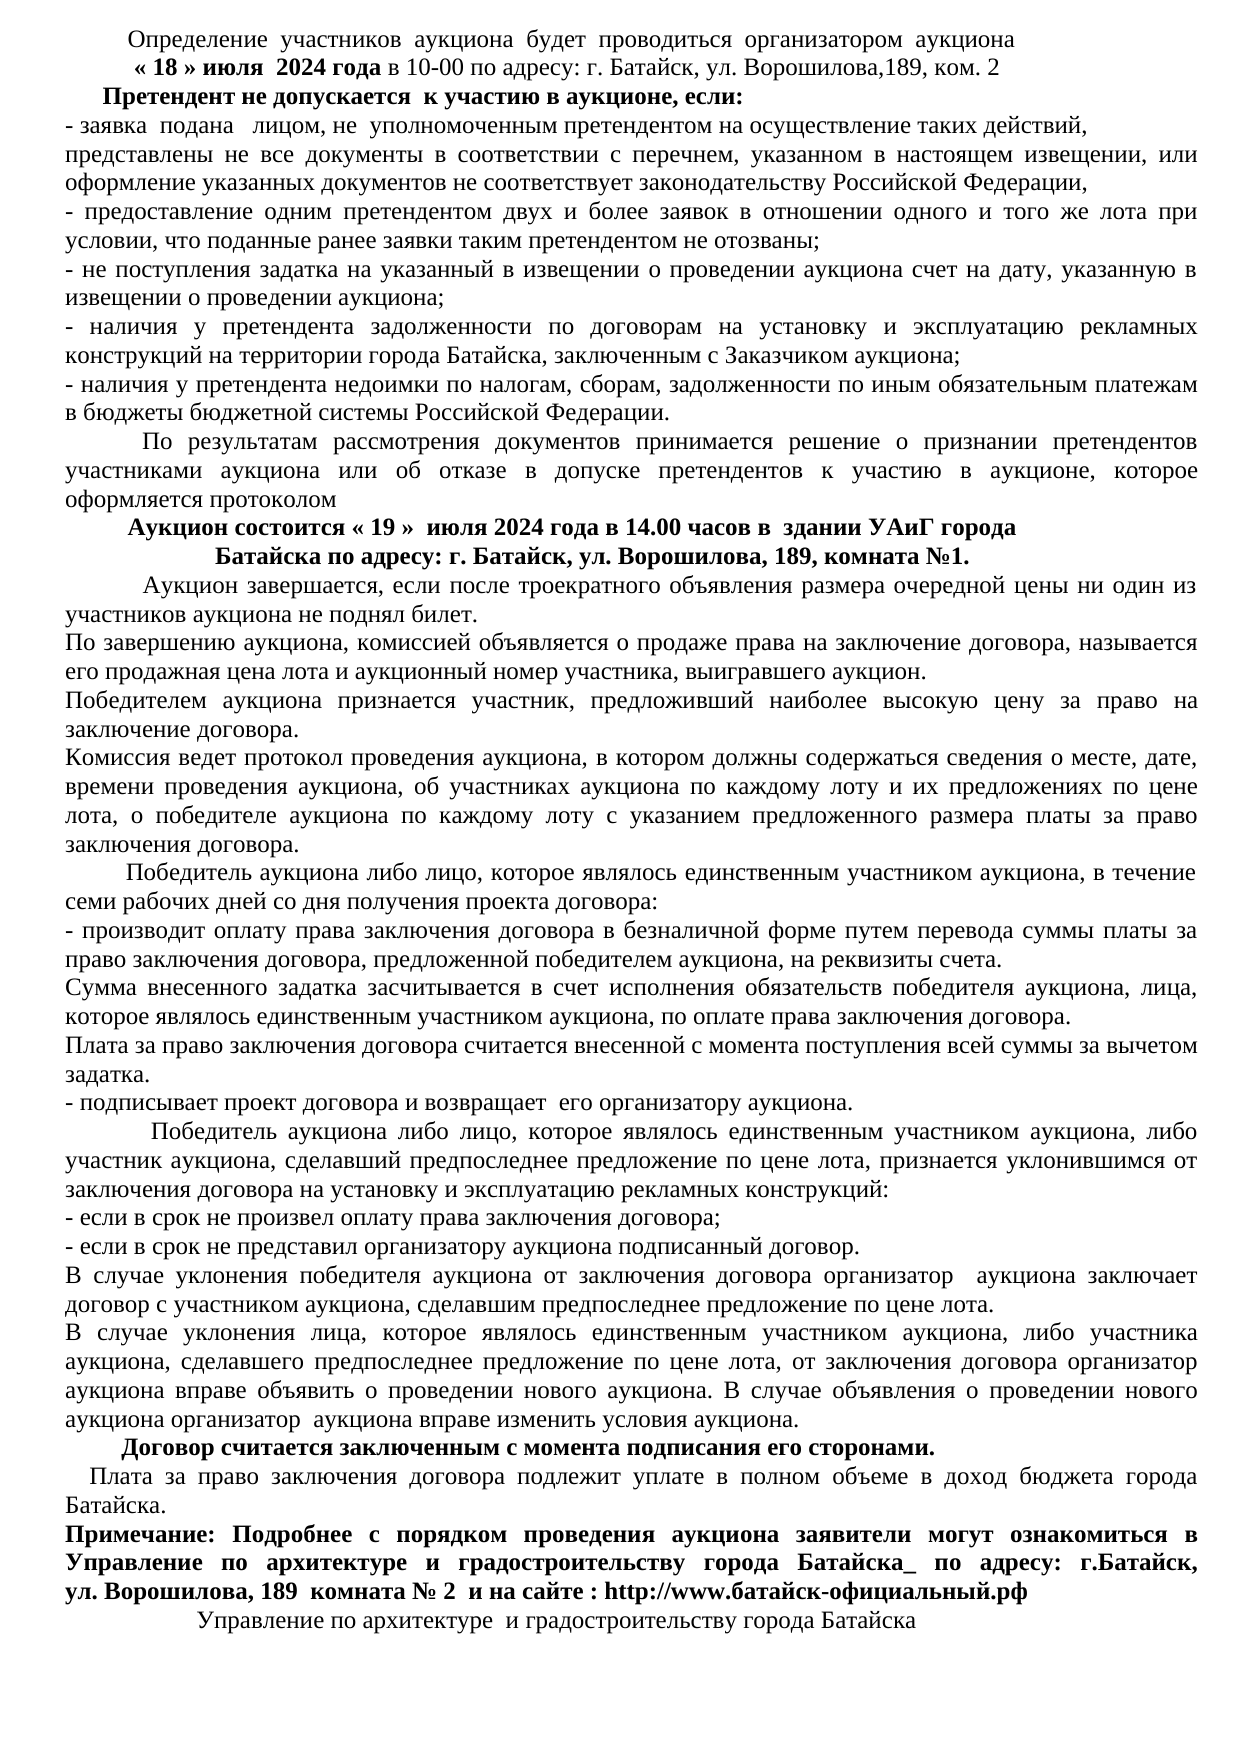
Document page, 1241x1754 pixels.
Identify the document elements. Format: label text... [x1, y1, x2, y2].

text - если в срок не представил организатору аукциона подписанный договор. [65, 1231, 1199, 1260]
text По завершению аукциона, комиссией объявляется о продаже права на заключение договора, называется его продажная цена лота и аукционный номер участника, выигравшего аукцион. [65, 627, 1199, 685]
text - предоставление одним претендентом двух и более заявок в отношении одного и того же лота при условии, что поданные ранее заявки таким претендентом не отозваны; [65, 196, 1199, 254]
text - наличия у претендента задолженности по договорам на установку и эксплуатацию рекламных конструкций на территории города Батайска, заключенным с Заказчиком аукциона; [65, 311, 1199, 369]
text Победитель аукциона либо лицо, которое являлось единственным участником аукциона, либо участник аукциона, сделавший предпоследнее предложение по цене лота, признается уклонившимся от заключения договора на установку и эксплуатацию рекламных конструкций: [65, 1116, 1199, 1202]
text - если в срок не произвел оплату права заключения договора; [65, 1202, 1199, 1231]
text В случае уклонения лица, которое являлось единственным участником аукциона, либо участника аукциона, сделавшего предпоследнее предложение по цене лота, от заключения договора организатор аукциона вправе объявить о проведении нового аукциона. В случае объявления о проведении нового аукциона организатор аукциона вправе изменить условия аукциона. [65, 1317, 1199, 1432]
text - наличия у претендента недоимки по налогам, сборам, задолженности по иным обязательным платежам в бюджеты бюджетной системы Российской Федерации. [65, 369, 1199, 426]
text Батайска по адресу: г. Батайск, ул. Ворошилова, 189, комната №1. [65, 541, 1199, 570]
text Аукцион состоится « 19 » июля 2024 года в 14.00 часов в здании УАиГ города [65, 512, 1199, 541]
text представлены не все документы в соответствии с перечнем, указанном в настоящем извещении, или оформление указанных документов не соответствует законодательству Российской Федерации, [65, 139, 1199, 196]
text Сумма внесенного задатка засчитывается в счет исполнения обязательств победителя аукциона, лица, которое являлось единственным участником аукциона, по оплате права заключения договора. [65, 972, 1199, 1030]
text Победитель аукциона либо лицо, которое являлось единственным участником аукциона, в течение семи рабочих дней со дня получения проекта договора: [65, 857, 1199, 915]
text Договор считается заключенным с момента подписания его сторонами. [65, 1432, 1199, 1461]
text - подписывает проект договора и возвращает его организатору аукциона. [65, 1087, 1199, 1116]
text Комиссия ведет протокол проведения аукциона, в котором должны содержаться сведения о месте, дате, времени проведения аукциона, об участниках аукциона по каждому лоту и их предложениях по цене лота, о победителе аукциона по каждому лоту с указанием предложенного размера платы за право заключения договора. [65, 742, 1199, 857]
text « 18 » июля 2024 года в 10-00 по адресу: г. Батайск, ул. Ворошилова,189, ком. 2 [65, 52, 1199, 81]
text Претендент не допускается к участию в аукционе, если: [65, 81, 1199, 110]
text По результатам рассмотрения документов принимается решение о признании претендентов участниками аукциона или об отказе в допуске претендентов к участию в аукционе, которое оформляется протоколом [65, 426, 1199, 512]
text - заявка подана лицом, не уполномоченным претендентом на осуществление таких действий, [65, 110, 1199, 139]
text Управление по архитектуре и градостроительству города Батайска [65, 1605, 1199, 1634]
text Аукцион завершается, если после троекратного объявления размера очередной цены ни один из участников аукциона не поднял билет. [65, 570, 1199, 627]
text - производит оплату права заключения договора в безналичной форме путем перевода суммы платы за право заключения договора, предложенной победителем аукциона, на реквизиты счета. [65, 915, 1199, 972]
text Определение участников аукциона будет проводиться организатором аукциона [65, 24, 1199, 52]
text - не поступления задатка на указанный в извещении о проведении аукциона счет на дату, указанную в извещении о проведении аукциона; [65, 254, 1199, 311]
text Плата за право заключения договора считается внесенной с момента поступления всей суммы за вычетом задатка. [65, 1030, 1199, 1087]
text В случае уклонения победителя аукциона от заключения договора организатор аукциона заключает договор с участником аукциона, сделавшим предпоследнее предложение по цене лота. [65, 1260, 1199, 1317]
text Примечание: Подробнее с порядком проведения аукциона заявители могут ознакомиться в Управление по архитектуре и градостроительству города Батайска_ по адресу: г.Батайск, ул. Ворошилова, 189 комната № 2 и на сайте : http://www.батайск-официальный.рф [65, 1519, 1199, 1605]
text Плата за право заключения договора подлежит уплате в полном объеме в доход бюджета города Батайска. [65, 1461, 1199, 1519]
text Победителем аукциона признается участник, предложивший наиболее высокую цену за право на заключение договора. [65, 685, 1199, 742]
